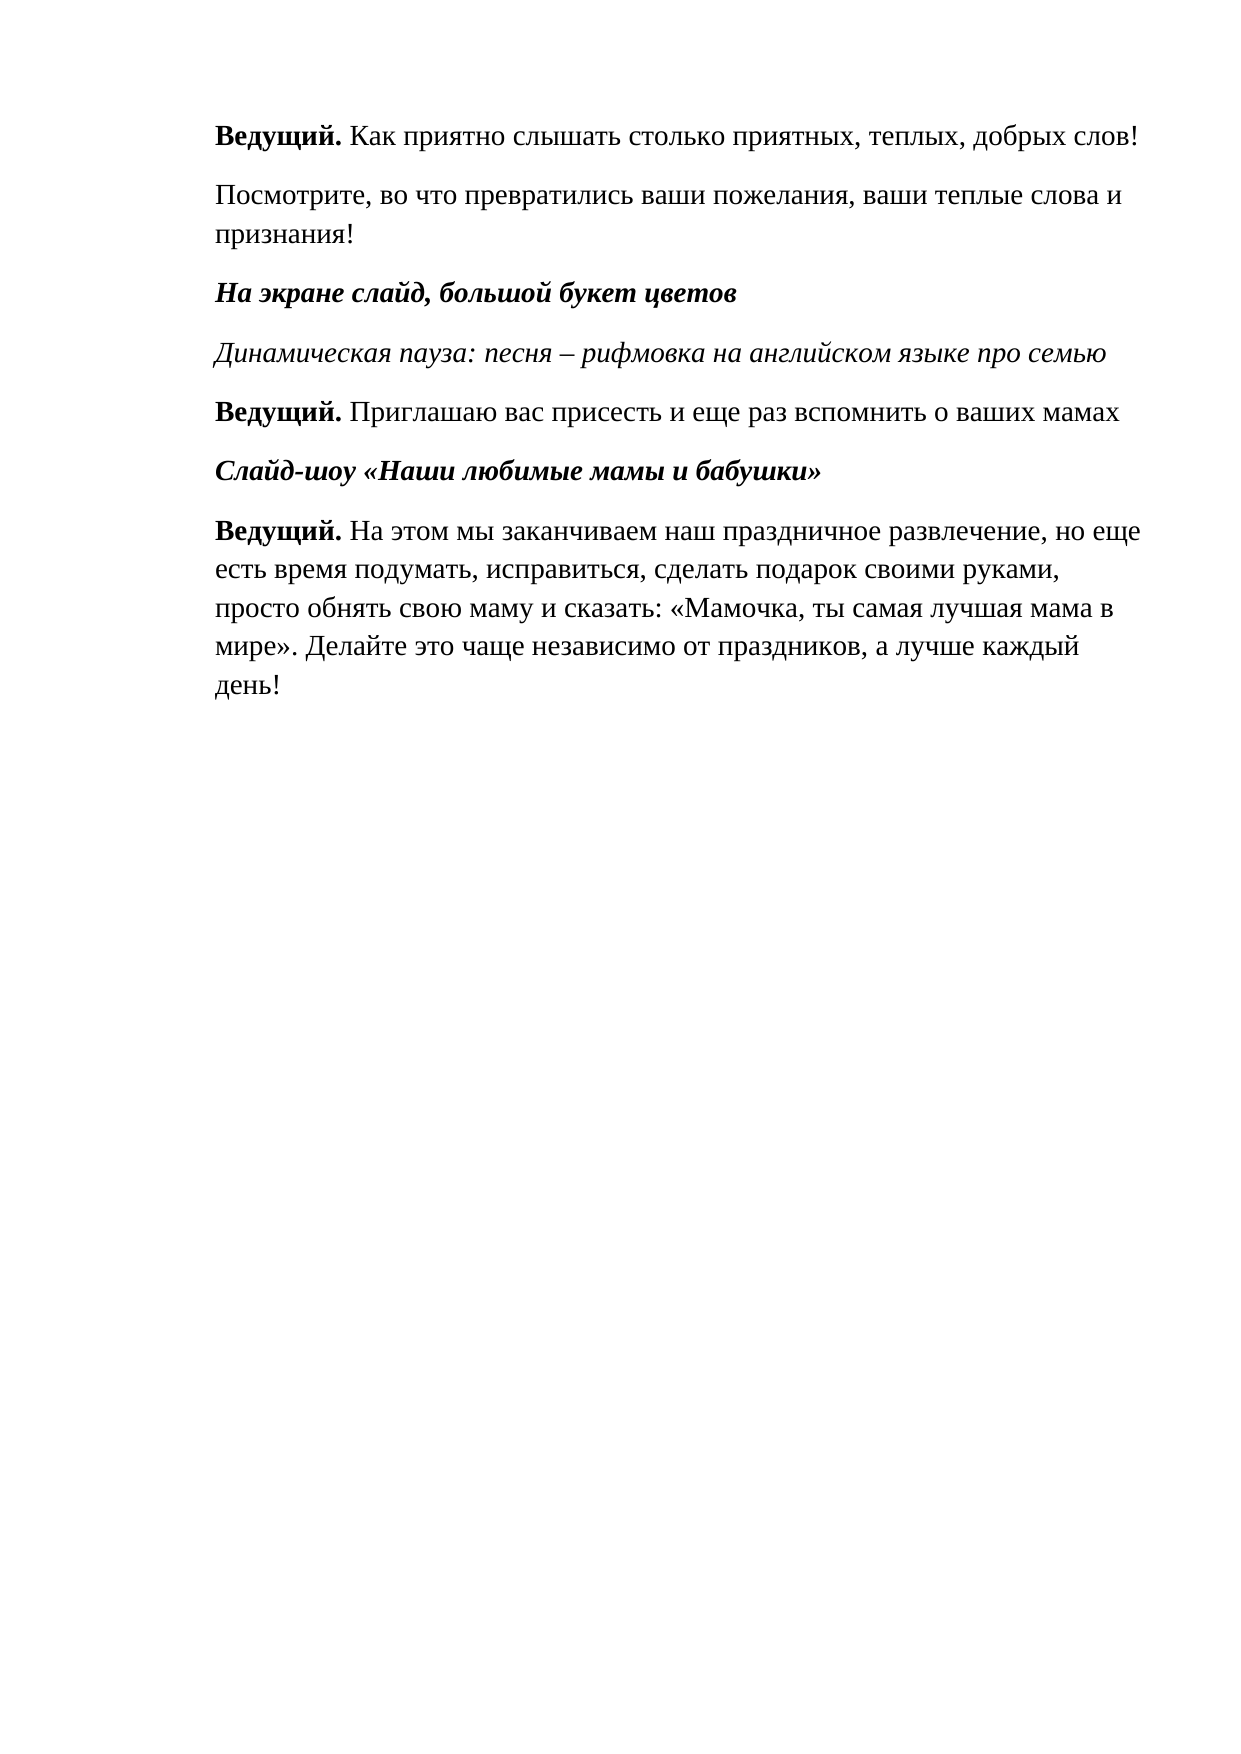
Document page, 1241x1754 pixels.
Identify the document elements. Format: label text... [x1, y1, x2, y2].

text На экране слайд, большой букет цветов [215, 275, 1152, 309]
text Динамическая пауза: песня – рифмовка на английском языке про семью [215, 335, 1152, 368]
text Ведущий. На этом мы заканчиваем наш праздничное развлечение, но еще есть время подумать, исправиться, сделать подарок своими руками, просто обнять свою маму и сказать: «Мамочка, ты самая лучшая мама в мире». Делайте это чаще независимо от праздников, а лучше каждый день! [215, 513, 1152, 701]
text Слайд-шоу «Наши любимые мамы и бабушки» [215, 453, 1152, 487]
text Ведущий. Как приятно слышать столько приятных, теплых, добрых слов! [215, 118, 1152, 152]
text Ведущий. Приглашаю вас присесть и еще раз вспомнить о ваших мамах [215, 394, 1152, 428]
text Посмотрите, во что превратились ваши пожелания, ваши теплые слова и признания! [215, 177, 1152, 249]
